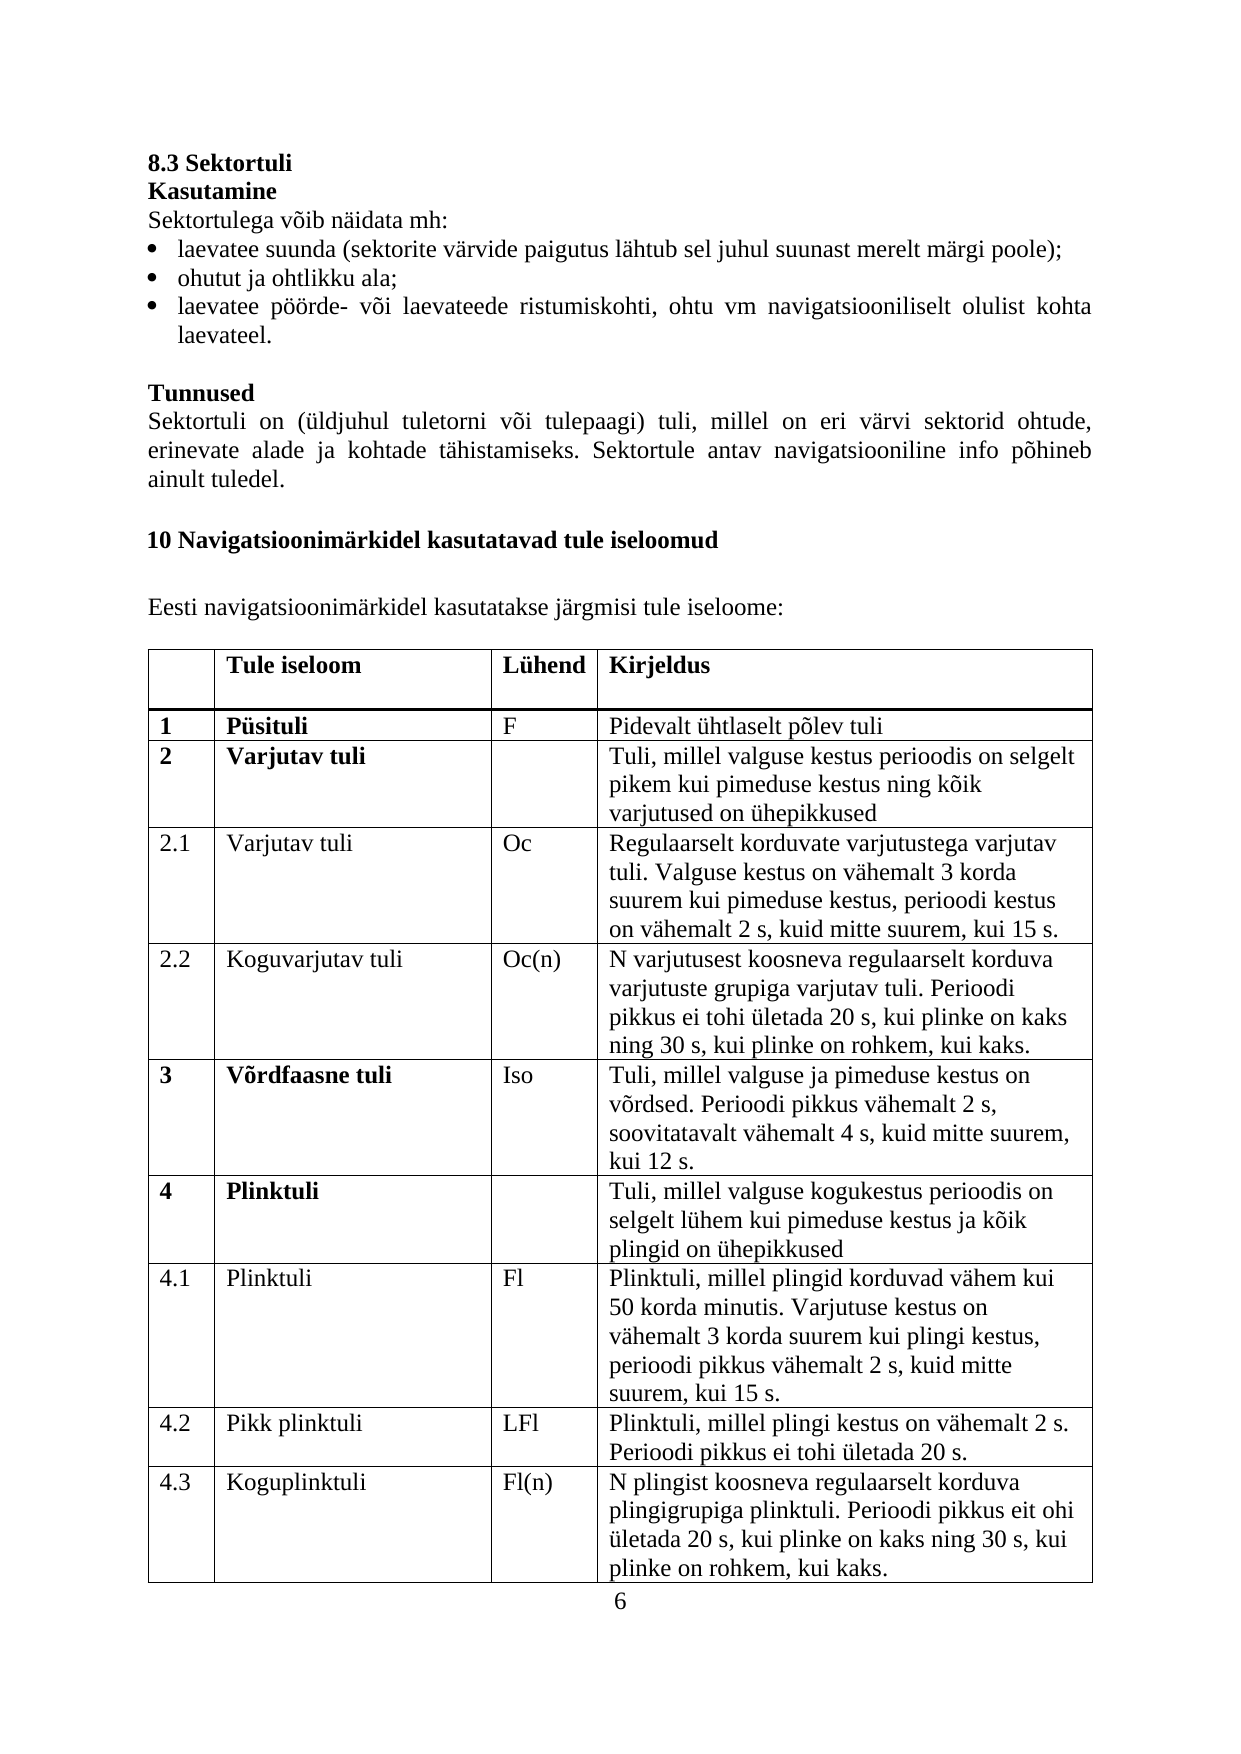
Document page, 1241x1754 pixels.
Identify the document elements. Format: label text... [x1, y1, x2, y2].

table_cell Koguplinktuli [215, 1467, 491, 1582]
table_cell 1 [149, 711, 214, 740]
table_cell Fl(n) [492, 1467, 597, 1582]
table_cell 2.1 [149, 828, 214, 943]
table_header Lühend [492, 650, 597, 708]
table_header Kirjeldus [598, 650, 1092, 708]
table_cell [492, 1176, 597, 1262]
table_cell Plinktuli, millel plingi kestus on vähemalt 2 s. Perioodi pikkus ei tohi ületada 20 s. [598, 1408, 1092, 1466]
table_cell Iso [492, 1060, 597, 1175]
table_cell LFl [492, 1408, 597, 1466]
table_cell Oc(n) [492, 944, 597, 1059]
table_cell N varjutusest koosneva regulaarselt korduva varjutuste grupiga varjutav tuli. Perioodi pikkus ei tohi ületada 20 s, kui plinke on kaks ning 30 s, kui plinke on rohkem, kui kaks. [598, 944, 1092, 1059]
table_header Tule iseloom [215, 650, 491, 708]
table_cell N plingist koosneva regulaarselt korduva plingigrupiga plinktuli. Perioodi pikkus eit ohi ületada 20 s, kui plinke on kaks ning 30 s, kui plinke on rohkem, kui kaks. [598, 1467, 1092, 1582]
table_cell Plinktuli, millel plingid korduvad vähem kui 50 korda minutis. Varjutuse kestus on vähemalt 3 korda suurem kui plingi kestus, perioodi pikkus vähemalt 2 s, kuid mitte suurem, kui 15 s. [598, 1264, 1092, 1407]
table_cell Püsituli [215, 711, 491, 740]
table_header [149, 650, 214, 708]
table_cell Koguvarjutav tuli [215, 944, 491, 1059]
table_cell 4 [149, 1176, 214, 1262]
table_cell 3 [149, 1060, 214, 1175]
table_cell 4.2 [149, 1408, 214, 1466]
subtitle 10 Navigatsioonimärkidel kasutatavad tule iseloomud [146, 526, 1093, 554]
table_cell [492, 741, 597, 827]
table_cell Pidevalt ühtlaselt põlev tuli [598, 711, 1092, 740]
table_cell Pikk plinktuli [215, 1408, 491, 1466]
table_cell Varjutav tuli [215, 828, 491, 943]
table_cell Tuli, millel valguse kestus perioodis on selgelt pikem kui pimeduse kestus ning kõik varjutused on ühepikkused [598, 741, 1092, 827]
text Tunnused [148, 378, 1093, 406]
table_cell Plinktuli [215, 1176, 491, 1262]
table_cell Plinktuli [215, 1264, 491, 1407]
table_cell F [492, 711, 597, 740]
text Sektortuli on (üldjuhul tuletorni või tulepaagi) tuli, millel on eri värvi sektorid ohtude, erinevate alade ja kohtade tähistamiseks. Sektortule antav navigatsiooniline info põhineb ainult tuledel. [148, 406, 1093, 493]
table_cell Tuli, millel valguse ja pimeduse kestus on võrdsed. Perioodi pikkus vähemalt 2 s, soovitatavalt vähemalt 4 s, kuid mitte suurem, kui 12 s. [598, 1060, 1092, 1175]
text Sektortulega võib näidata mh: [148, 205, 1093, 234]
table_cell Oc [492, 828, 597, 943]
list laevatee suunda (sektorite värvide paigutus lähtub sel juhul suunast merelt märgi poole); [148, 234, 1093, 263]
table_cell Fl [492, 1264, 597, 1407]
table_cell Võrdfaasne tuli [215, 1060, 491, 1175]
table_cell Varjutav tuli [215, 741, 491, 827]
list laevatee pöörde- või laevateede ristumiskohti, ohtu vm navigatsiooniliselt olulist kohta laevateel. [148, 291, 1093, 349]
text Eesti navigatsioonimärkidel kasutatakse järgmisi tule iseloome: [148, 592, 1093, 621]
table_cell 4.1 [149, 1264, 214, 1407]
text 8.3 Sektortuli [148, 148, 1093, 176]
text Kasutamine [148, 176, 1093, 205]
table_cell 2 [149, 741, 214, 827]
table_cell 4.3 [149, 1467, 214, 1582]
table_cell Tuli, millel valguse kogukestus perioodis on selgelt lühem kui pimeduse kestus ja kõik plingid on ühepikkused [598, 1176, 1092, 1262]
table_cell Regulaarselt korduvate varjutustega varjutav tuli. Valguse kestus on vähemalt 3 korda suurem kui pimeduse kestus, perioodi kestus on vähemalt 2 s, kuid mitte suurem, kui 15 s. [598, 828, 1092, 943]
table_cell 2.2 [149, 944, 214, 1059]
list ohutut ja ohtlikku ala; [148, 263, 1093, 291]
